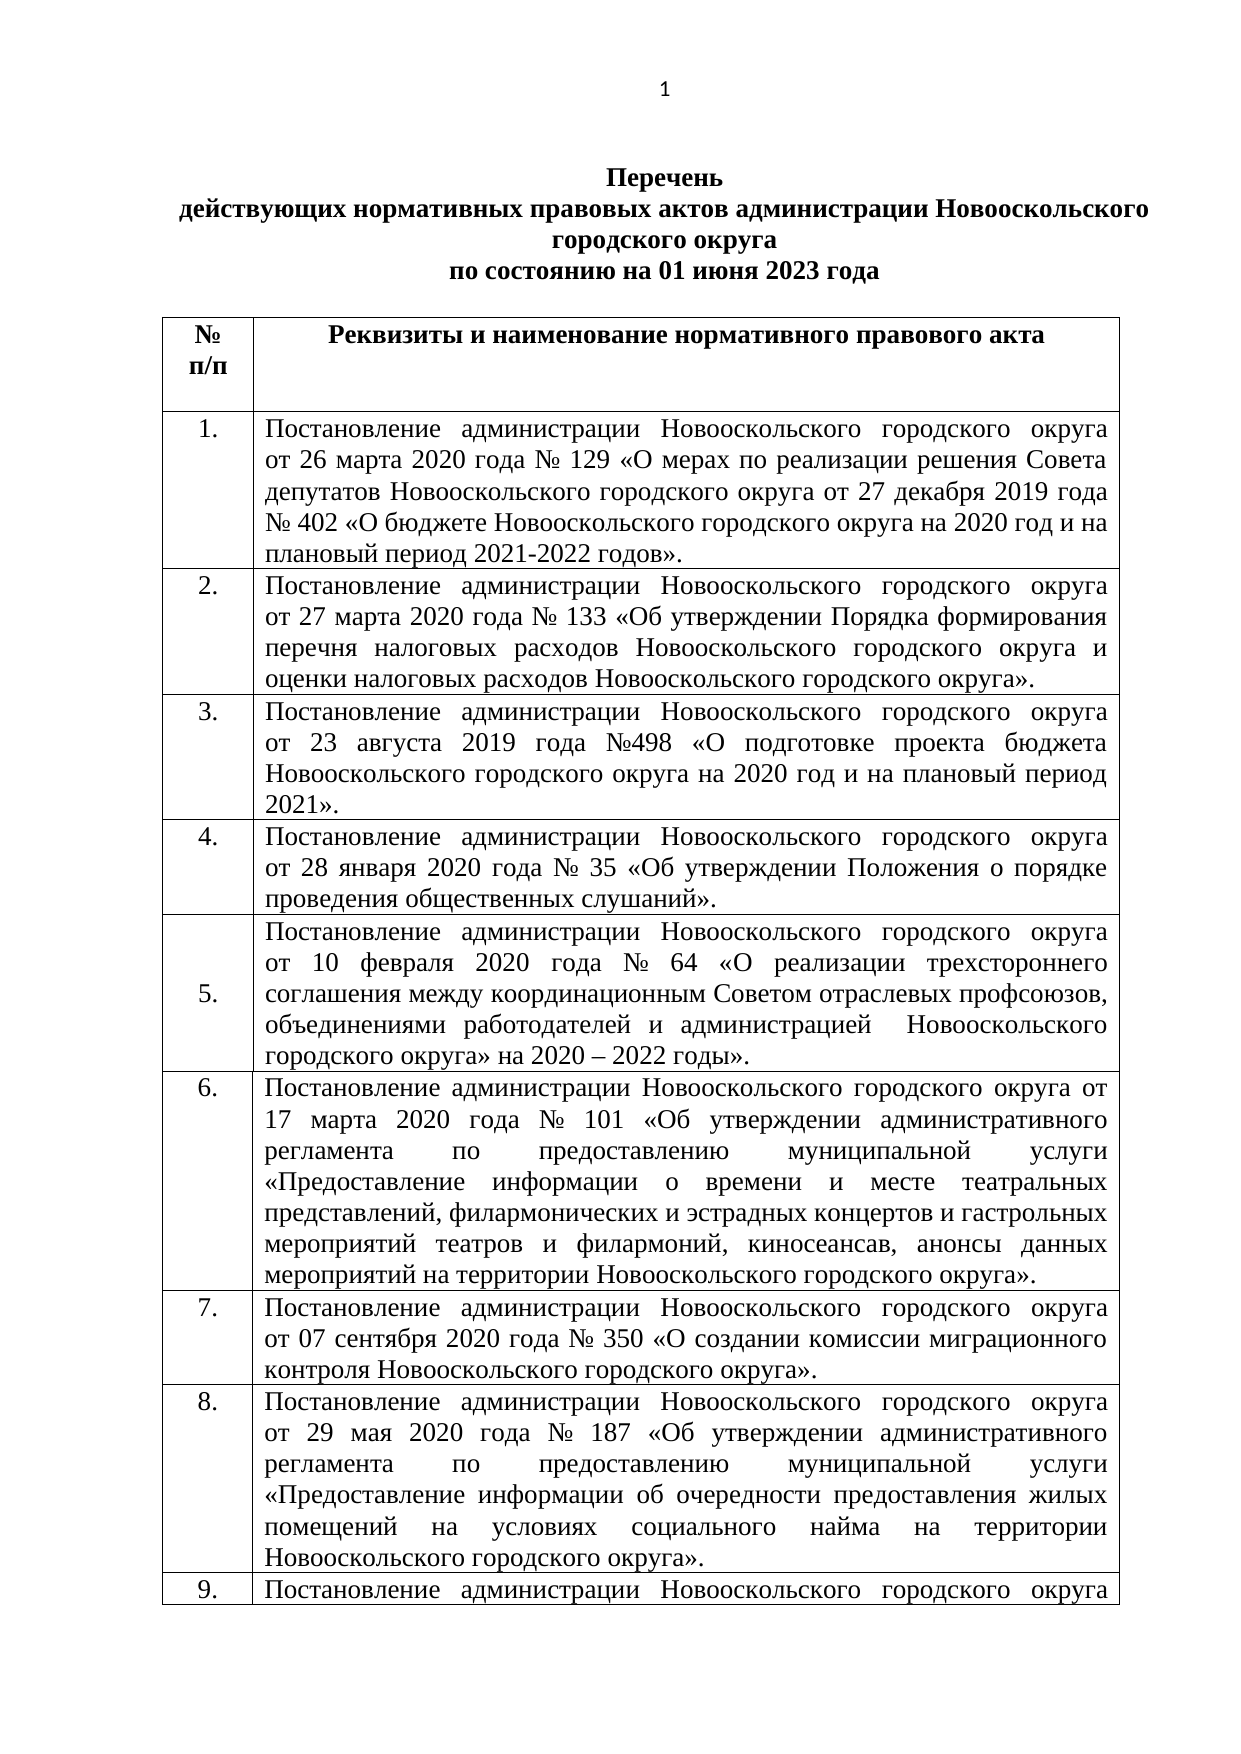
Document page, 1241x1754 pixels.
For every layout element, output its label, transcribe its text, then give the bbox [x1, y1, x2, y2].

table_cell 1. [163, 412, 253, 568]
text действующих нормативных правовых актов администрации Новооскольского городского округа [177, 192, 1152, 254]
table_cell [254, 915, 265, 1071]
table_cell Постановление администрации Новооскольского городского округа от 26 марта 2020 года № 129 «О мерах по реализации решения Совета депутатов Новооскольского городского округа от 27 декабря 2019 года № 402 «О бюджете Новооскольского городского округа на 2020 год и на плановый период 2021-2022 годов». [254, 412, 1119, 568]
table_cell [253, 1573, 1119, 1604]
table_cell 4. [163, 820, 253, 914]
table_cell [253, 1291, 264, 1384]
table_cell 5. [163, 915, 253, 1071]
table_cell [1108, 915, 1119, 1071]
table_cell Постановление администрации Новооскольского городского округа от 27 марта 2020 года № 133 «Об утверждении Порядка формирования перечня налоговых расходов Новооскольского городского округа и оценки налоговых расходов Новооскольского городского округа». [254, 569, 1119, 694]
table_cell Постановление администрации Новооскольского городского округа от 17 марта 2020 года № 101 «Об утверждении административного регламента по предоставлению муниципальной услуги «Предоставление информации о времени и месте театральных представлений, филармонических и эстрадных концертов и гастрольных мероприятий театров и филармоний, киносеансав, анонсы данных мероприятий на территории Новооскольского городского округа». [253, 1072, 1119, 1289]
table_cell 7. [163, 1291, 252, 1384]
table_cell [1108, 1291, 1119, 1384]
table_header Реквизиты и наименование нормативного правового акта [254, 318, 1119, 411]
text Перечень [177, 161, 1152, 192]
table_cell Постановление администрации Новооскольского городского округа от 23 августа 2019 года №498 «О подготовке проекта бюджета Новооскольского городского округа на 2020 год и на плановый период 2021». [254, 695, 1119, 819]
table_cell 2. [163, 569, 253, 694]
table_cell 6. [163, 1072, 252, 1289]
table_cell Постановление администрации Новооскольского городского округа от 29 мая 2020 года № 187 «Об утверждении административного регламента по предоставлению муниципальной услуги «Предоставление информации об очередности предоставления жилых помещений на условиях социального найма на территории Новооскольского городского округа». [253, 1385, 1119, 1572]
text по состоянию на 01 июня 2023 года [177, 254, 1152, 286]
table_cell 3. [163, 695, 253, 819]
table_cell 8. [163, 1385, 252, 1572]
table_header № п/п [163, 318, 253, 411]
table_cell Постановление администрации Новооскольского городского округа от 28 января 2020 года № 35 «Об утверждении Положения о порядке проведения общественных слушаний». [254, 820, 1119, 914]
table_cell 9. [163, 1573, 252, 1604]
